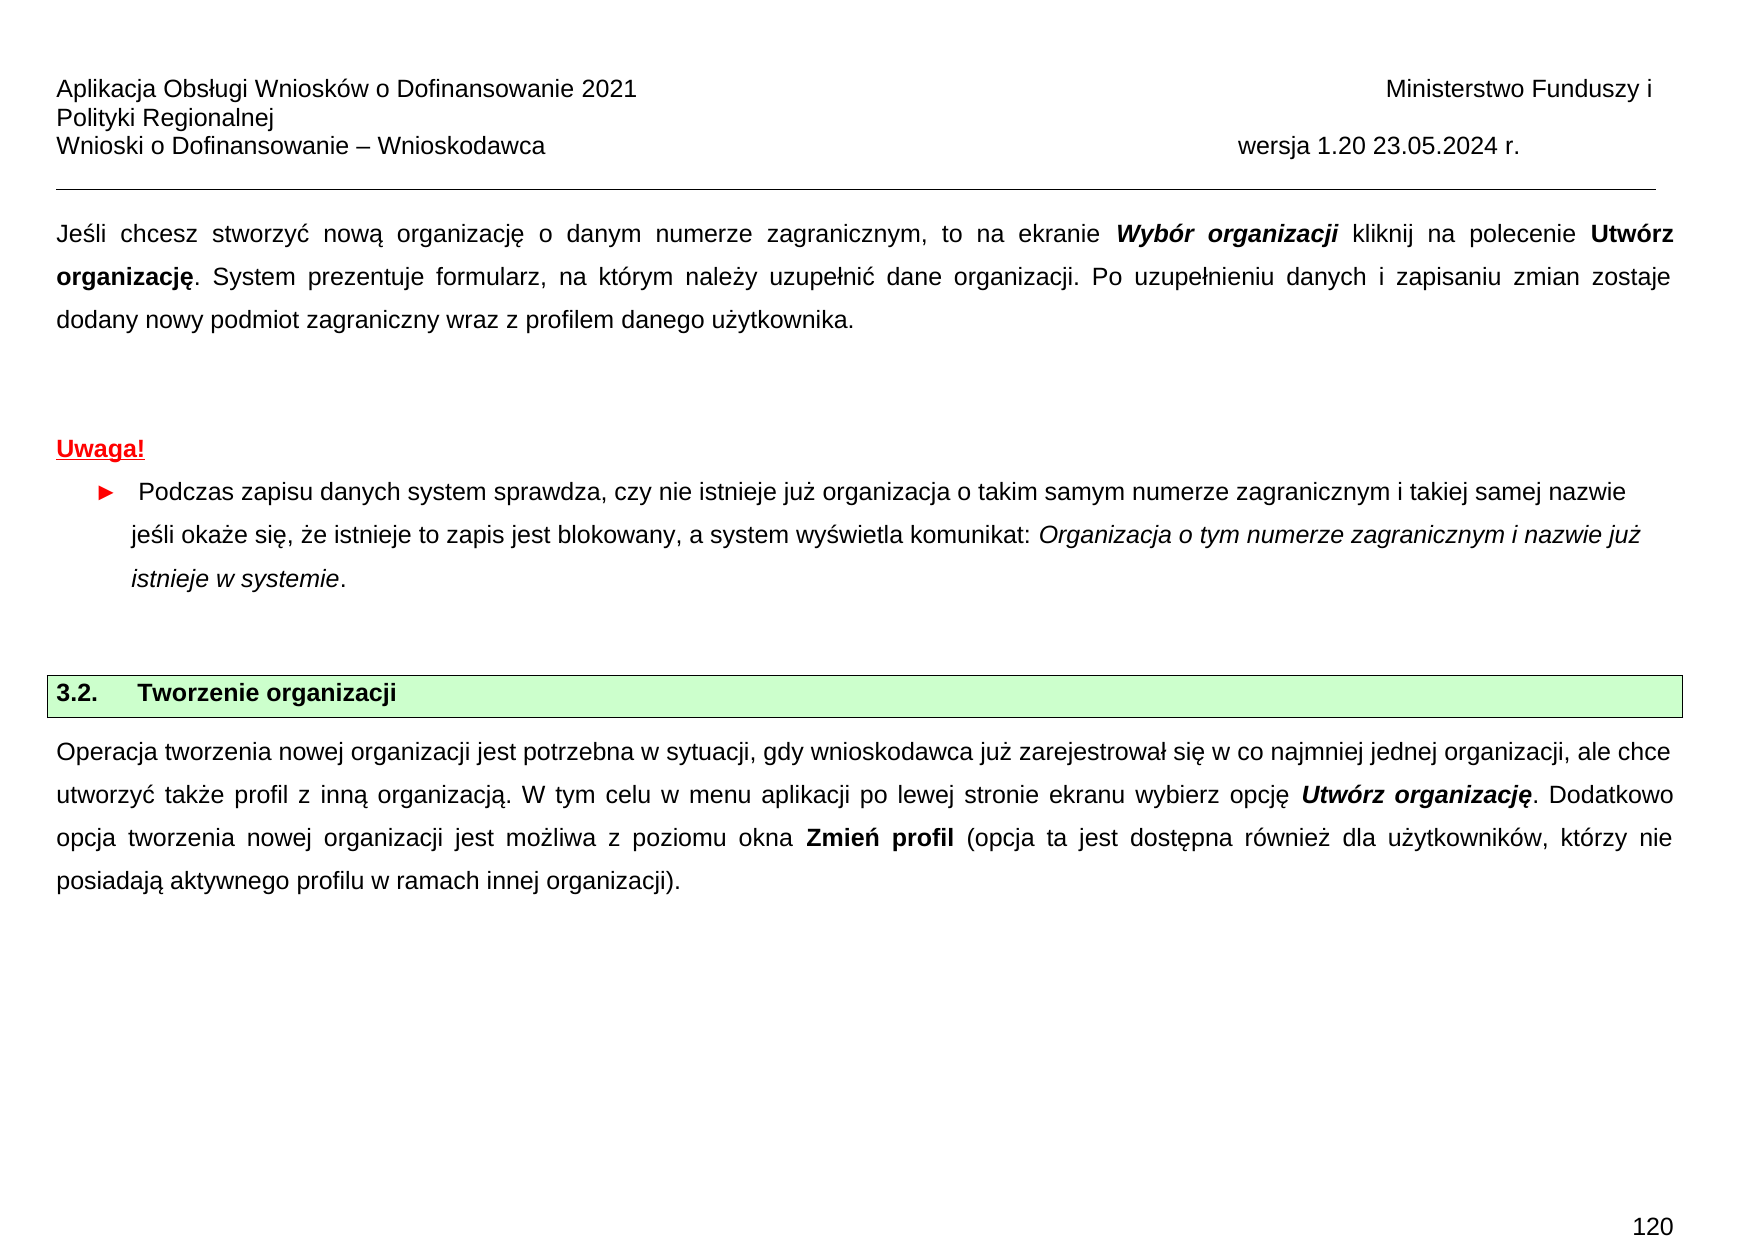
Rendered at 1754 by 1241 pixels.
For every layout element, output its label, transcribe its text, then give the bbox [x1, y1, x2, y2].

list Podczas zapisu danych system sprawdza, czy nie istnieje już organizacja o takim samym numerze zagranicznym i takiej samej nazwie jeśli okaże się, że istnieje to zapis jest blokowany, a system wyświetla komunikat: Organizacja o tym numerze zagranicznym i nazwie już istnieje w systemie. [94, 477, 1674, 592]
subtitle Tworzenie organizacji [48, 676, 1682, 717]
text Uwaga! [56, 434, 1674, 463]
text Jeśli chcesz stworzyć nową organizację o danym numerze zagranicznym, to na ekranie Wybór organizacji kliknij na polecenie Utwórz organizację. System prezentuje formularz, na którym należy uzupełnić dane organizacji. Po uzupełnieniu danych i zapisaniu zmian zostaje dodany nowy podmiot zagraniczny wraz z profilem danego użytkownika. [56, 219, 1674, 334]
text Operacja tworzenia nowej organizacji jest potrzebna w sytuacji, gdy wnioskodawca już zarejestrował się w co najmniej jednej organizacji, ale chce utworzyć także profil z inną organizacją. W tym celu w menu aplikacji po lewej stronie ekranu wybierz opcję Utwórz organizację. Dodatkowo opcja tworzenia nowej organizacji jest możliwa z poziomu okna Zmień profil (opcja ta jest dostępna również dla użytkowników, którzy nie posiadają aktywnego profilu w ramach innej organizacji). [56, 736, 1674, 894]
